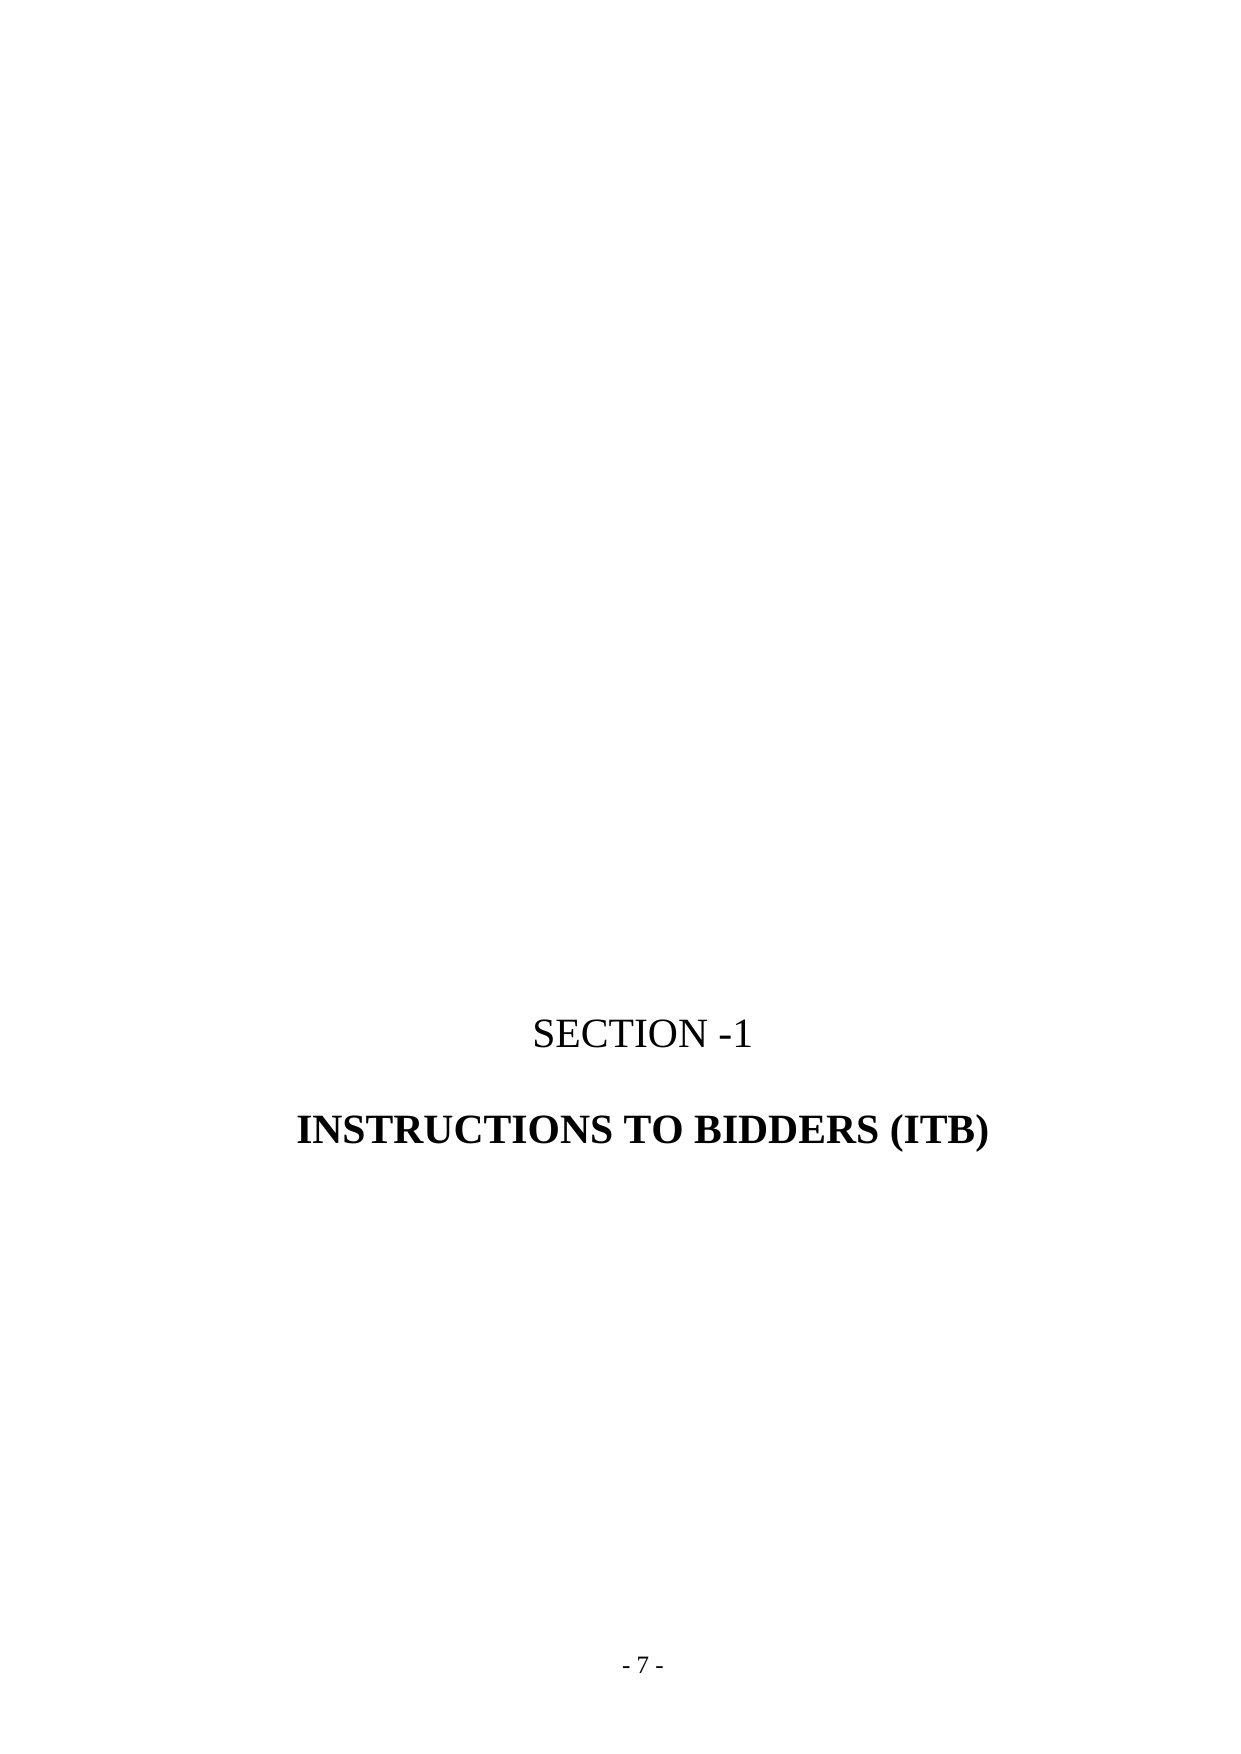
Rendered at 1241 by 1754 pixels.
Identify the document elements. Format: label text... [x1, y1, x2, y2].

text INSTRUCTIONS TO BIDDERS (ITB) [150, 1104, 1135, 1152]
subtitle SECTION -1 [150, 1009, 1135, 1057]
